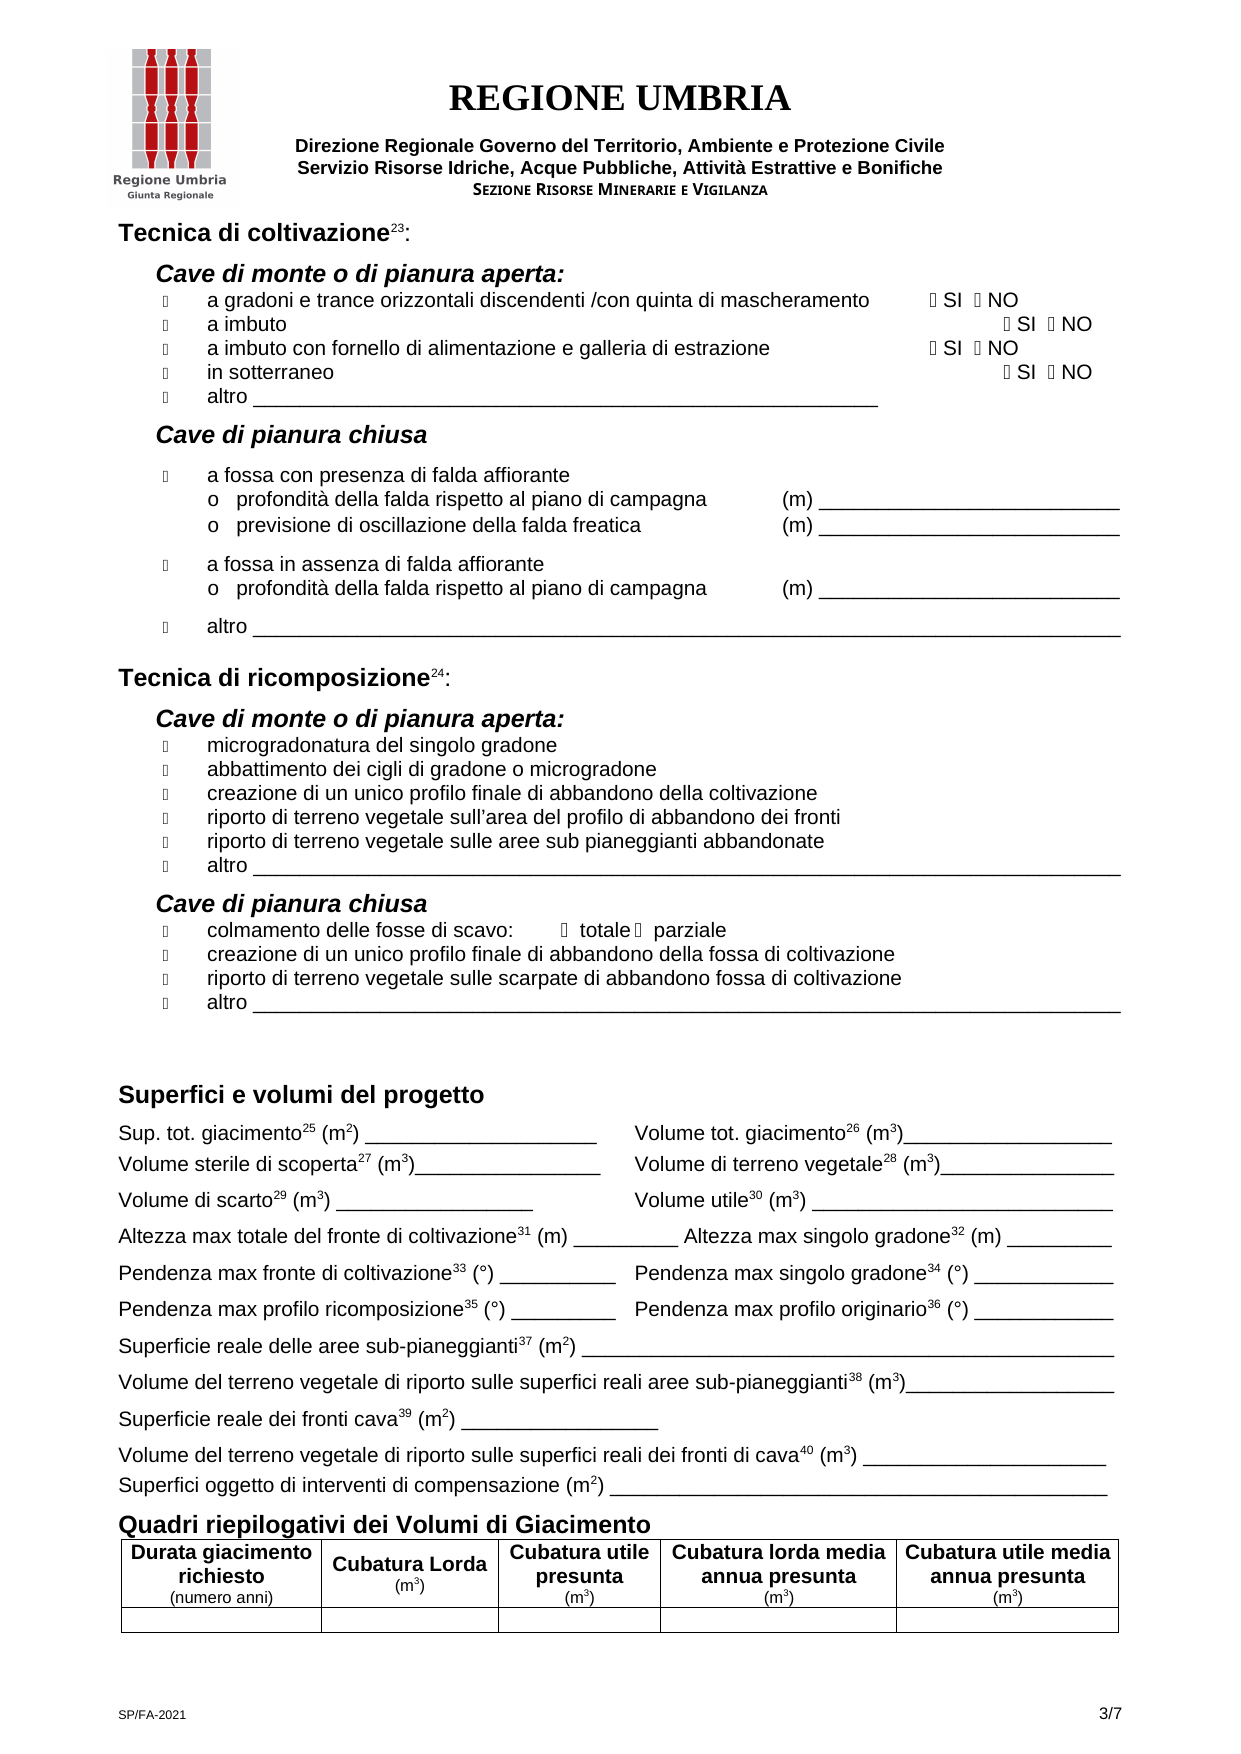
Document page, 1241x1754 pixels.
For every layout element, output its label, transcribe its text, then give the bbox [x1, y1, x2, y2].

text Volume del terreno vegetale di riporto sulle superfici reali dei fronti di cava (m3) _____________________ [118, 1443, 1122, 1467]
table_header Cubatura utile presunta (m3) [499, 1540, 660, 1607]
list abbattimento dei cigli di gradone o microgradone [162, 757, 1122, 781]
text Superfici e volumi del progetto [118, 1080, 1122, 1109]
list profondità della falda rispetto al piano di campagna (m) __________________________ [207, 487, 1122, 513]
list a fossa con presenza di falda affiorante [162, 463, 1122, 487]
text Volume del terreno vegetale di riporto sulle superfici reali aree sub-pianeggianti (m3)__________________ [118, 1370, 1122, 1394]
table_cell [499, 1608, 660, 1632]
list altro ___________________________________________________________________________ [162, 614, 1122, 638]
subtitle Cave di pianura chiusa [155, 889, 1122, 918]
list a imbuto con fornello di alimentazione e galleria di estrazione SI NO [162, 336, 1122, 360]
text Volume sterile di scoperta (m3)________________ Volume di terreno vegetale (m3)_______________ [118, 1151, 1122, 1175]
list in sotterraneo SI NO [162, 360, 1122, 384]
subtitle Cave di pianura chiusa [155, 420, 1122, 449]
table_cell [897, 1608, 1118, 1632]
subtitle Tecnica di ricomposizione: [118, 663, 1122, 691]
text Pendenza max fronte di coltivazione (°) __________ Pendenza max singolo gradone (°) ____________ [118, 1261, 1122, 1285]
subtitle Cave di monte o di pianura aperta: [155, 259, 1122, 287]
list altro ___________________________________________________________________________ [162, 852, 1122, 876]
picture [105, 49, 241, 209]
list riporto di terreno vegetale sull’area del profilo di abbandono dei fronti [162, 804, 1122, 828]
list altro ___________________________________________________________________________ [162, 990, 1122, 1014]
list altro ______________________________________________________ [162, 384, 1122, 408]
text Quadri riepilogativi dei Volumi di Giacimento [118, 1510, 1122, 1538]
text Superficie reale delle aree sub-pianeggianti (m2) ______________________________________________ [118, 1334, 1122, 1358]
table_cell [122, 1608, 321, 1632]
table_header Cubatura utile media annua presunta (m3) [897, 1540, 1118, 1607]
subtitle Tecnica di coltivazione: [118, 217, 1122, 246]
table_header Cubatura Lorda (m3) [322, 1540, 498, 1607]
list microgradonatura del singolo gradone [162, 733, 1122, 757]
list creazione di un unico profilo finale di abbandono della coltivazione [162, 781, 1122, 804]
table_header Durata giacimento richiesto (numero anni) [122, 1540, 321, 1607]
list a gradoni e trance orizzontali discendenti /con quinta di mascheramento SI NO [162, 287, 1122, 312]
text Superficie reale dei fronti cava (m2) _________________ [118, 1407, 1122, 1431]
text Altezza max totale del fronte di coltivazione (m) _________ Altezza max singolo gradone (m) _________ [118, 1224, 1122, 1248]
subtitle Cave di monte o di pianura aperta: [155, 704, 1122, 733]
list previsione di oscillazione della falda freatica (m) __________________________ [207, 513, 1122, 539]
text Sup. tot. giacimento (m2) ____________________ Volume tot. giacimento (m3)__________________ [118, 1121, 1122, 1145]
table_header Cubatura lorda media annua presunta (m3) [661, 1540, 896, 1607]
text Superfici oggetto di interventi di compensazione (m2) ___________________________________________ [118, 1473, 1122, 1497]
list creazione di un unico profilo finale di abbandono della fossa di coltivazione [162, 942, 1122, 966]
list riporto di terreno vegetale sulle scarpate di abbandono fossa di coltivazione [162, 966, 1122, 990]
table_cell [661, 1608, 896, 1632]
text Volume di scarto (m3) _________________ Volume utile (m3) __________________________ [118, 1188, 1122, 1212]
list profondità della falda rispetto al piano di campagna (m) __________________________ [207, 575, 1122, 601]
list a fossa in assenza di falda affiorante [162, 551, 1122, 575]
list colmamento delle fosse di scavo: totale parziale [162, 918, 1122, 942]
list riporto di terreno vegetale sulle aree sub pianeggianti abbandonate [162, 828, 1122, 852]
text Pendenza max profilo ricomposizione (°) _________ Pendenza max profilo originario (°) ____________ [118, 1297, 1122, 1321]
list a imbuto SI NO [162, 312, 1122, 336]
table_cell [322, 1608, 498, 1632]
